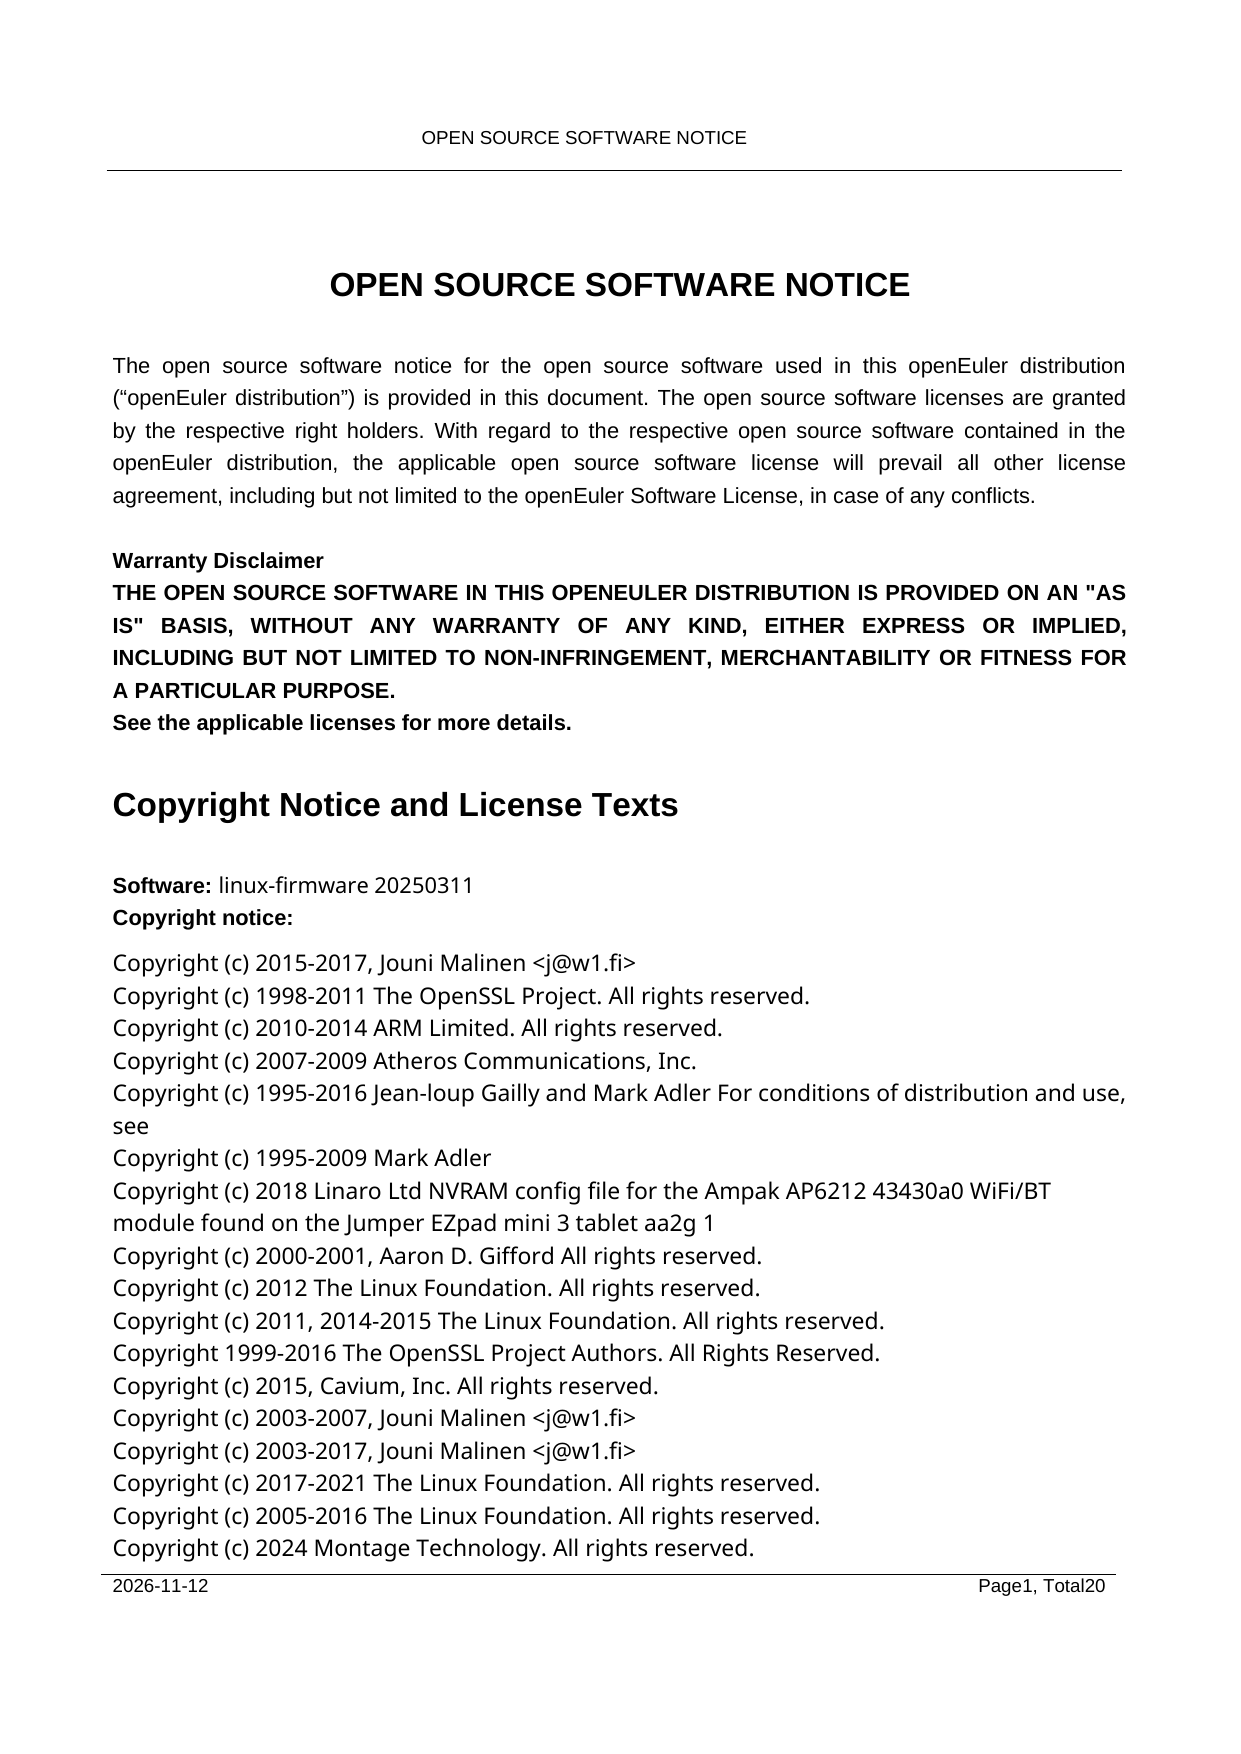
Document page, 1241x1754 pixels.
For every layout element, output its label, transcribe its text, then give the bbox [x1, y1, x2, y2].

text OPEN SOURCE SOFTWARE NOTICE [112, 251, 1128, 316]
text Copyright notice: [112, 901, 1128, 934]
title Software: linux-firmware 20250311 [112, 869, 1128, 901]
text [112, 947, 1128, 1564]
text The open source software notice for the open source software used in this openEuler distribution (“openEuler distribution”) is provided in this document. The open source software licenses are granted by the respective right holders. With regard to the respective open source software contained in the openEuler distribution, the applicable open source software license will prevail all other license agreement, including but not limited to the openEuler Software License, in case of any conflicts. [112, 349, 1128, 511]
text Warranty Disclaimer [112, 544, 1128, 576]
text THE OPEN SOURCE SOFTWARE IN THIS OPENEULER DISTRIBUTION IS PROVIDED ON AN "AS IS" BASIS, WITHOUT ANY WARRANTY OF ANY KIND, EITHER EXPRESS OR IMPLIED, INCLUDING BUT NOT LIMITED TO NON-INFRINGEMENT, MERCHANTABILITY OR FITNESS FOR A PARTICULAR PURPOSE. See the applicable licenses for more details. [112, 576, 1128, 739]
text Copyright Notice and License Texts [112, 771, 1128, 836]
